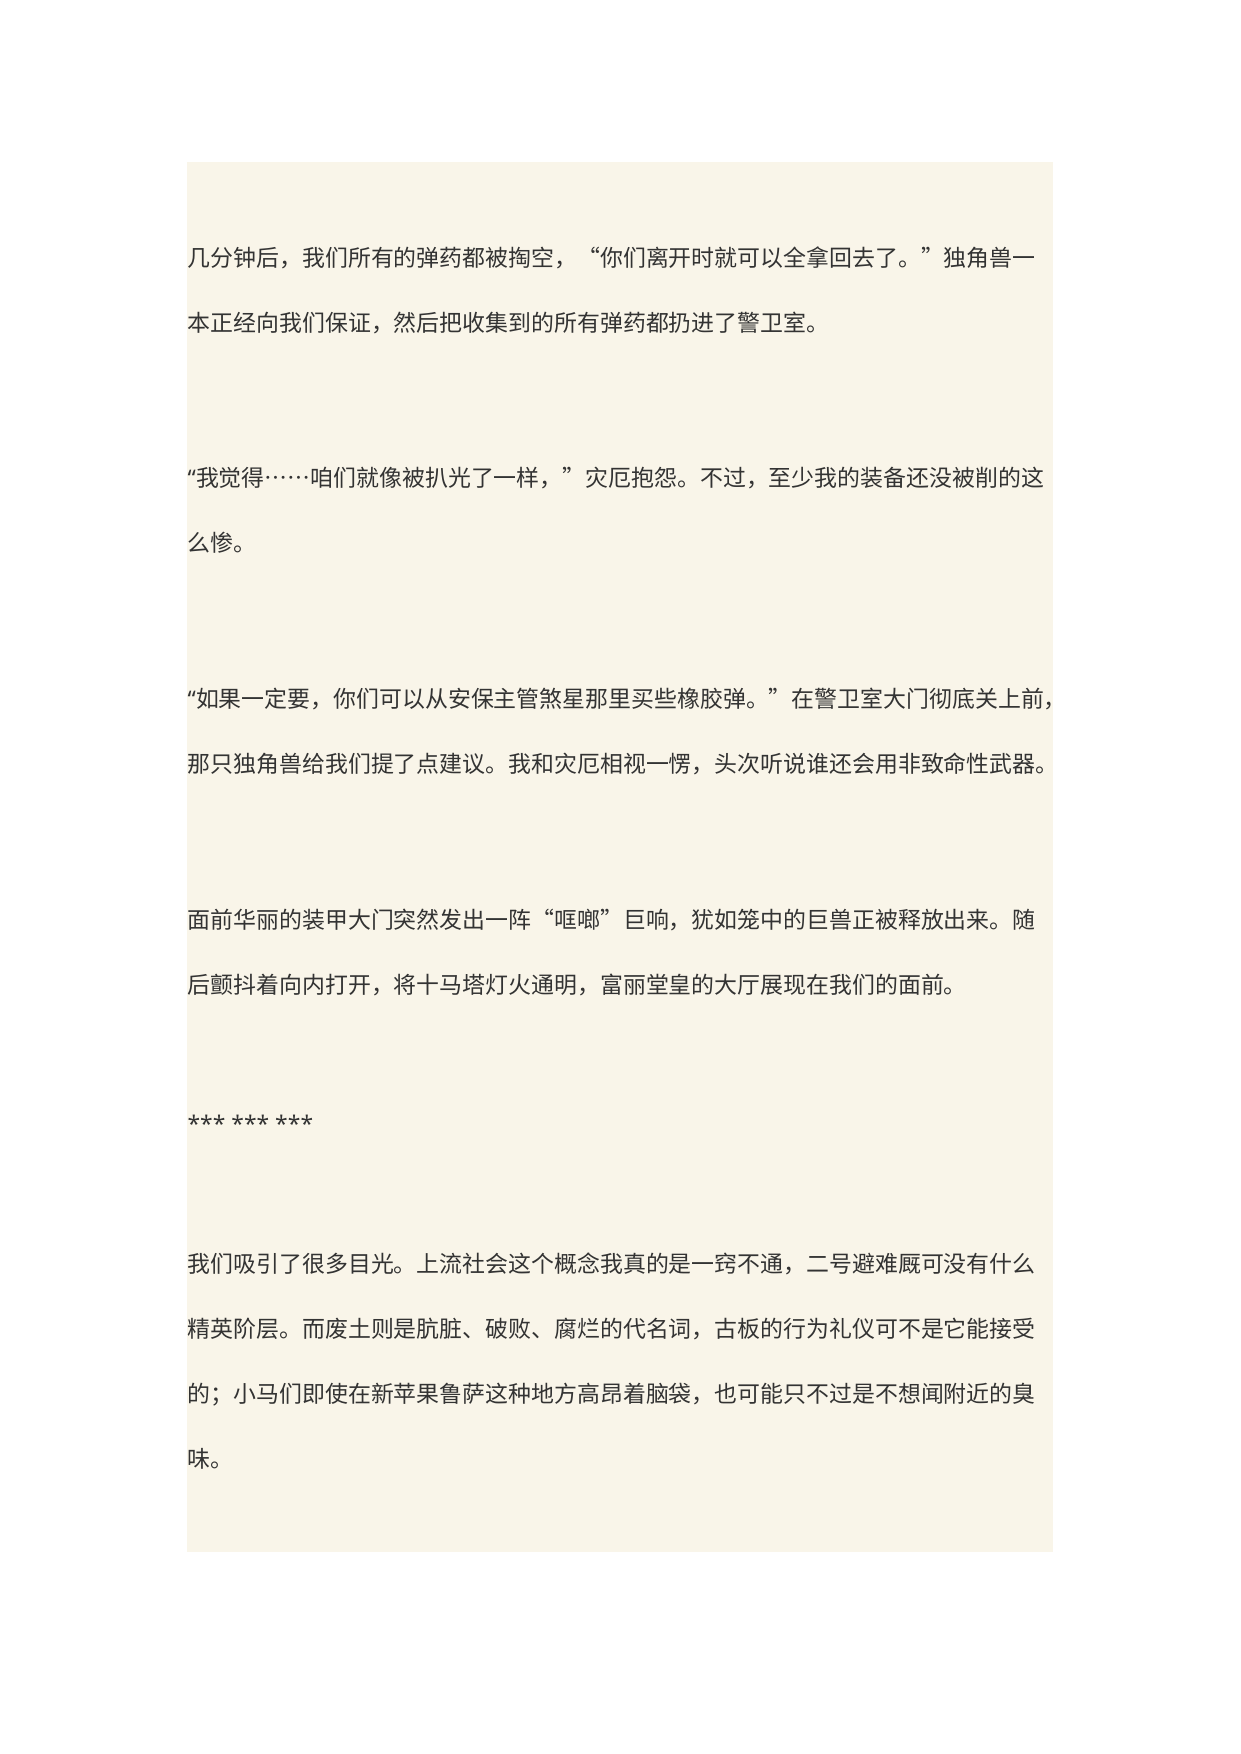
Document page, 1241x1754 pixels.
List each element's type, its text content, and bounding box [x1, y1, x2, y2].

text “如果一定要，你们可以从安保主管煞星那里买些橡胶弹。”在警卫室大门彻底关上前，那只独角兽给我们提了点建议。我和灾厄相视一愣，头次听说谁还会用非致命性武器。 [187, 665, 1053, 795]
text 面前华丽的装甲大门突然发出一阵“哐啷”巨响，犹如笼中的巨兽正被释放出来。随后颤抖着向内打开，将十马塔灯火通明，富丽堂皇的大厅展现在我们的面前。 [187, 886, 1053, 1016]
text 我们吸引了很多目光。上流社会这个概念我真的是一窍不通，二号避难厩可没有什么精英阶层。而废土则是肮脏、破败、腐烂的代名词，古板的行为礼仪可不是它能接受的；小马们即使在新苹果鲁萨这种地方高昂着脑袋，也可能只不过是不想闻附近的臭味。 [187, 1230, 1053, 1490]
text *** *** *** [187, 1107, 1053, 1139]
text 几分钟后，我们所有的弹药都被掏空，“你们离开时就可以全拿回去了。”独角兽一本正经向我们保证，然后把收集到的所有弹药都扔进了警卫室。 [187, 224, 1053, 354]
text “我觉得……咱们就像被扒光了一样，”灾厄抱怨。不过，至少我的装备还没被削的这么惨。 [187, 444, 1053, 574]
